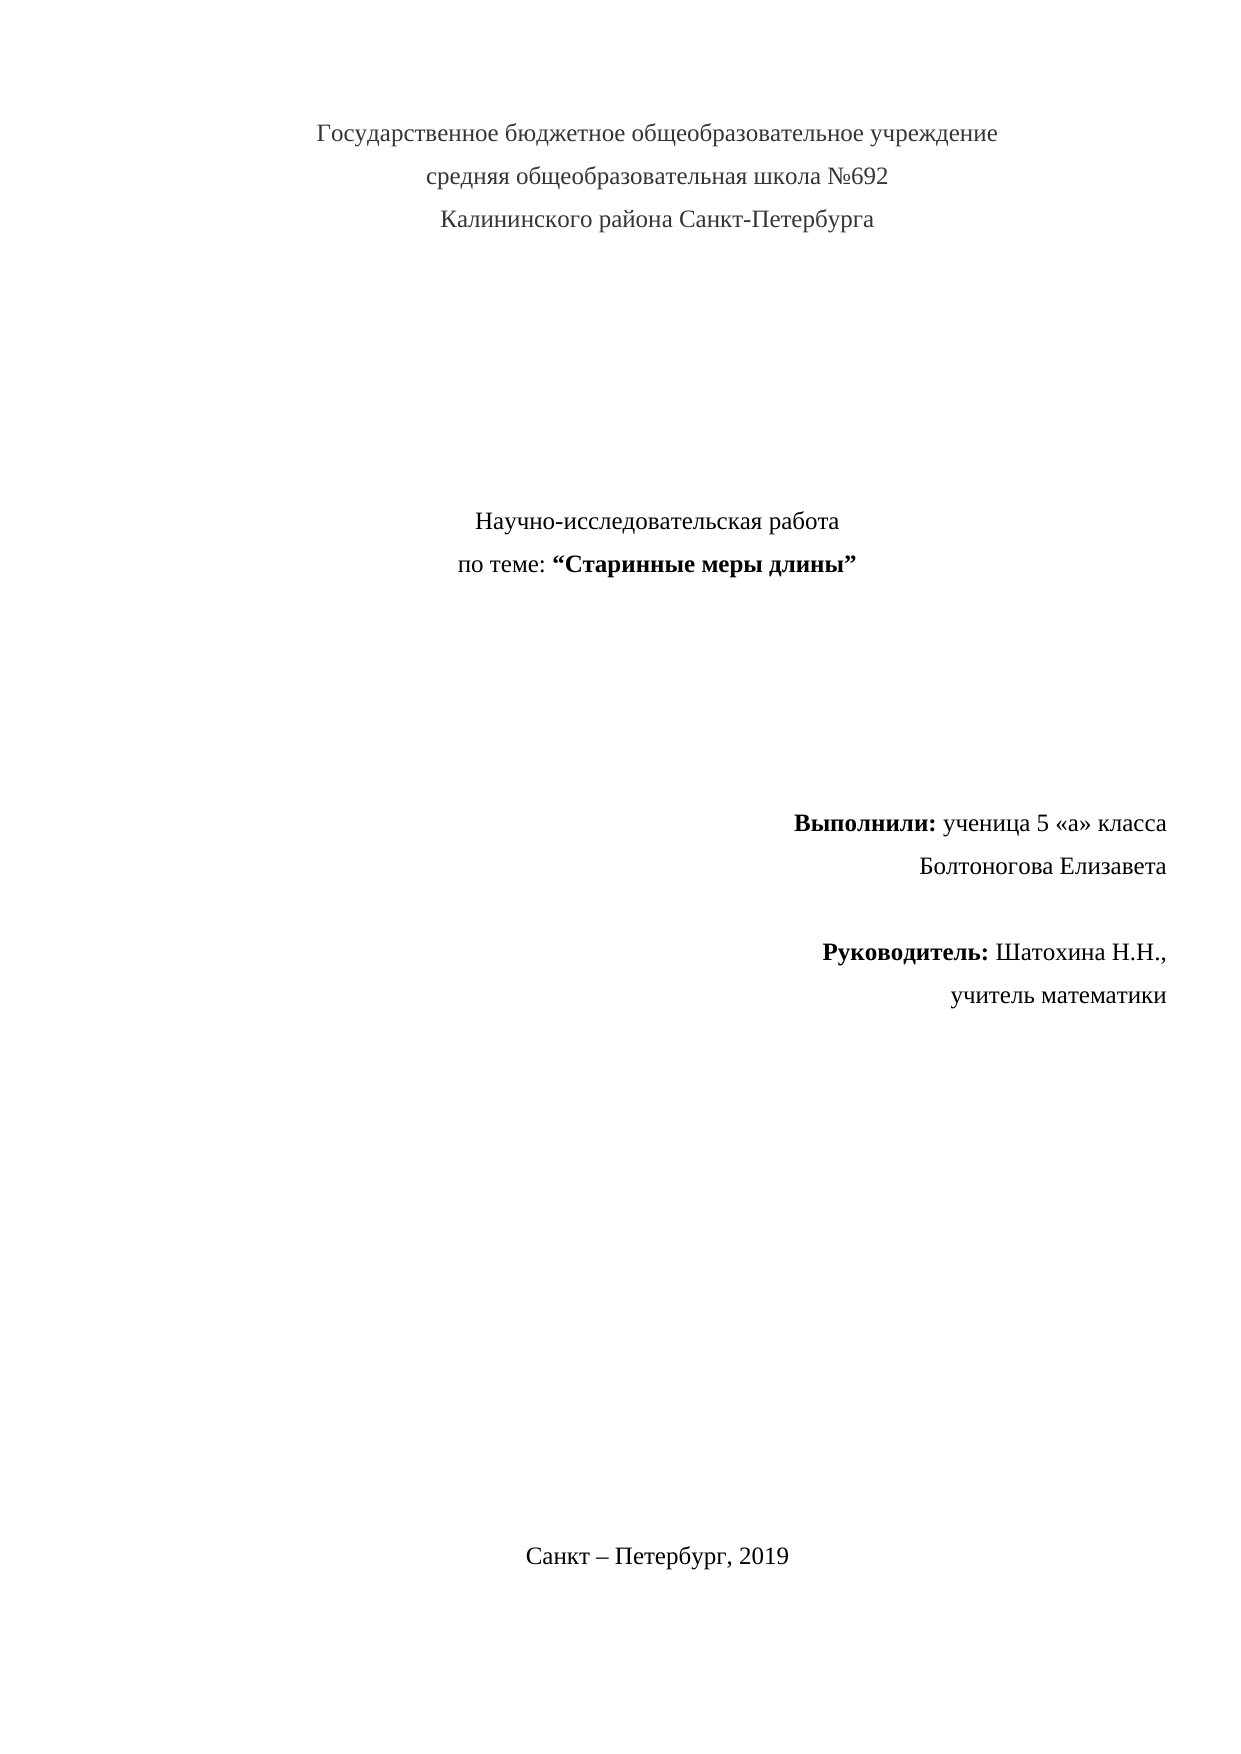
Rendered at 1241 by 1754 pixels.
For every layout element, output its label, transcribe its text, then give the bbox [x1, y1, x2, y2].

text Выполнили: ученица 5 «а» класса [148, 808, 1167, 837]
text средняя общеобразовательная школа №692 [148, 161, 1167, 190]
text Калининского района Санкт-Петербурга [148, 204, 1167, 233]
text Научно-исследовательская работа [148, 506, 1167, 535]
text Руководитель: Шатохина Н.Н., [148, 937, 1167, 966]
text Санкт – Петербург, 2019 [148, 1541, 1167, 1570]
text Болтоногова Елизавета [148, 851, 1167, 880]
text учитель математики [148, 981, 1167, 1009]
text Государственное бюджетное общеобразовательное учреждение [148, 118, 1167, 147]
text по теме: “Старинные меры длины” [148, 549, 1167, 578]
